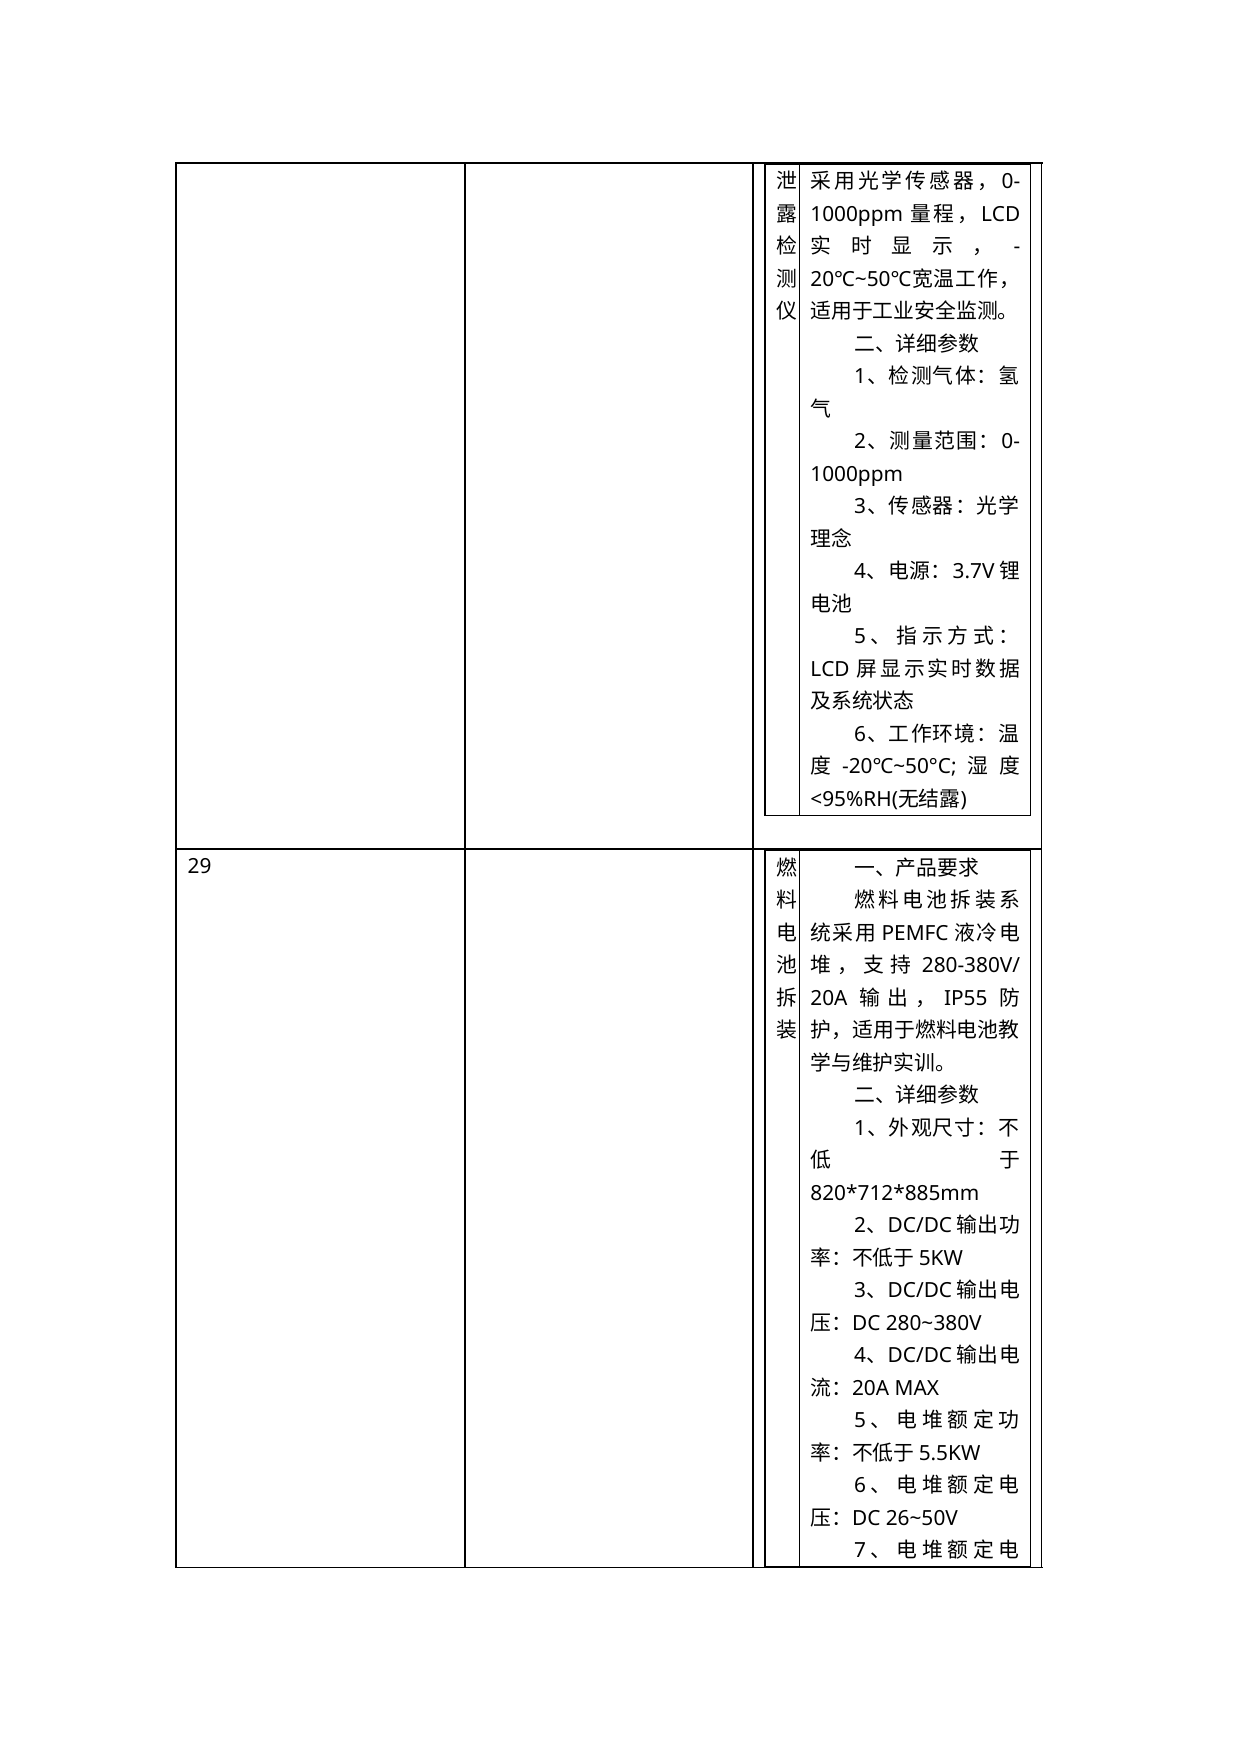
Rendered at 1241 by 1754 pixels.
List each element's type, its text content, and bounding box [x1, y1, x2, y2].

table_cell [466, 850, 752, 1567]
table_cell [754, 850, 764, 1567]
table_cell [1031, 850, 1041, 1567]
table_cell [466, 164, 752, 848]
table_cell [800, 851, 1030, 1566]
table_cell 29 [177, 850, 464, 1567]
table_cell 28 [177, 164, 464, 848]
table_cell [766, 851, 799, 1566]
table_cell [754, 164, 1041, 848]
